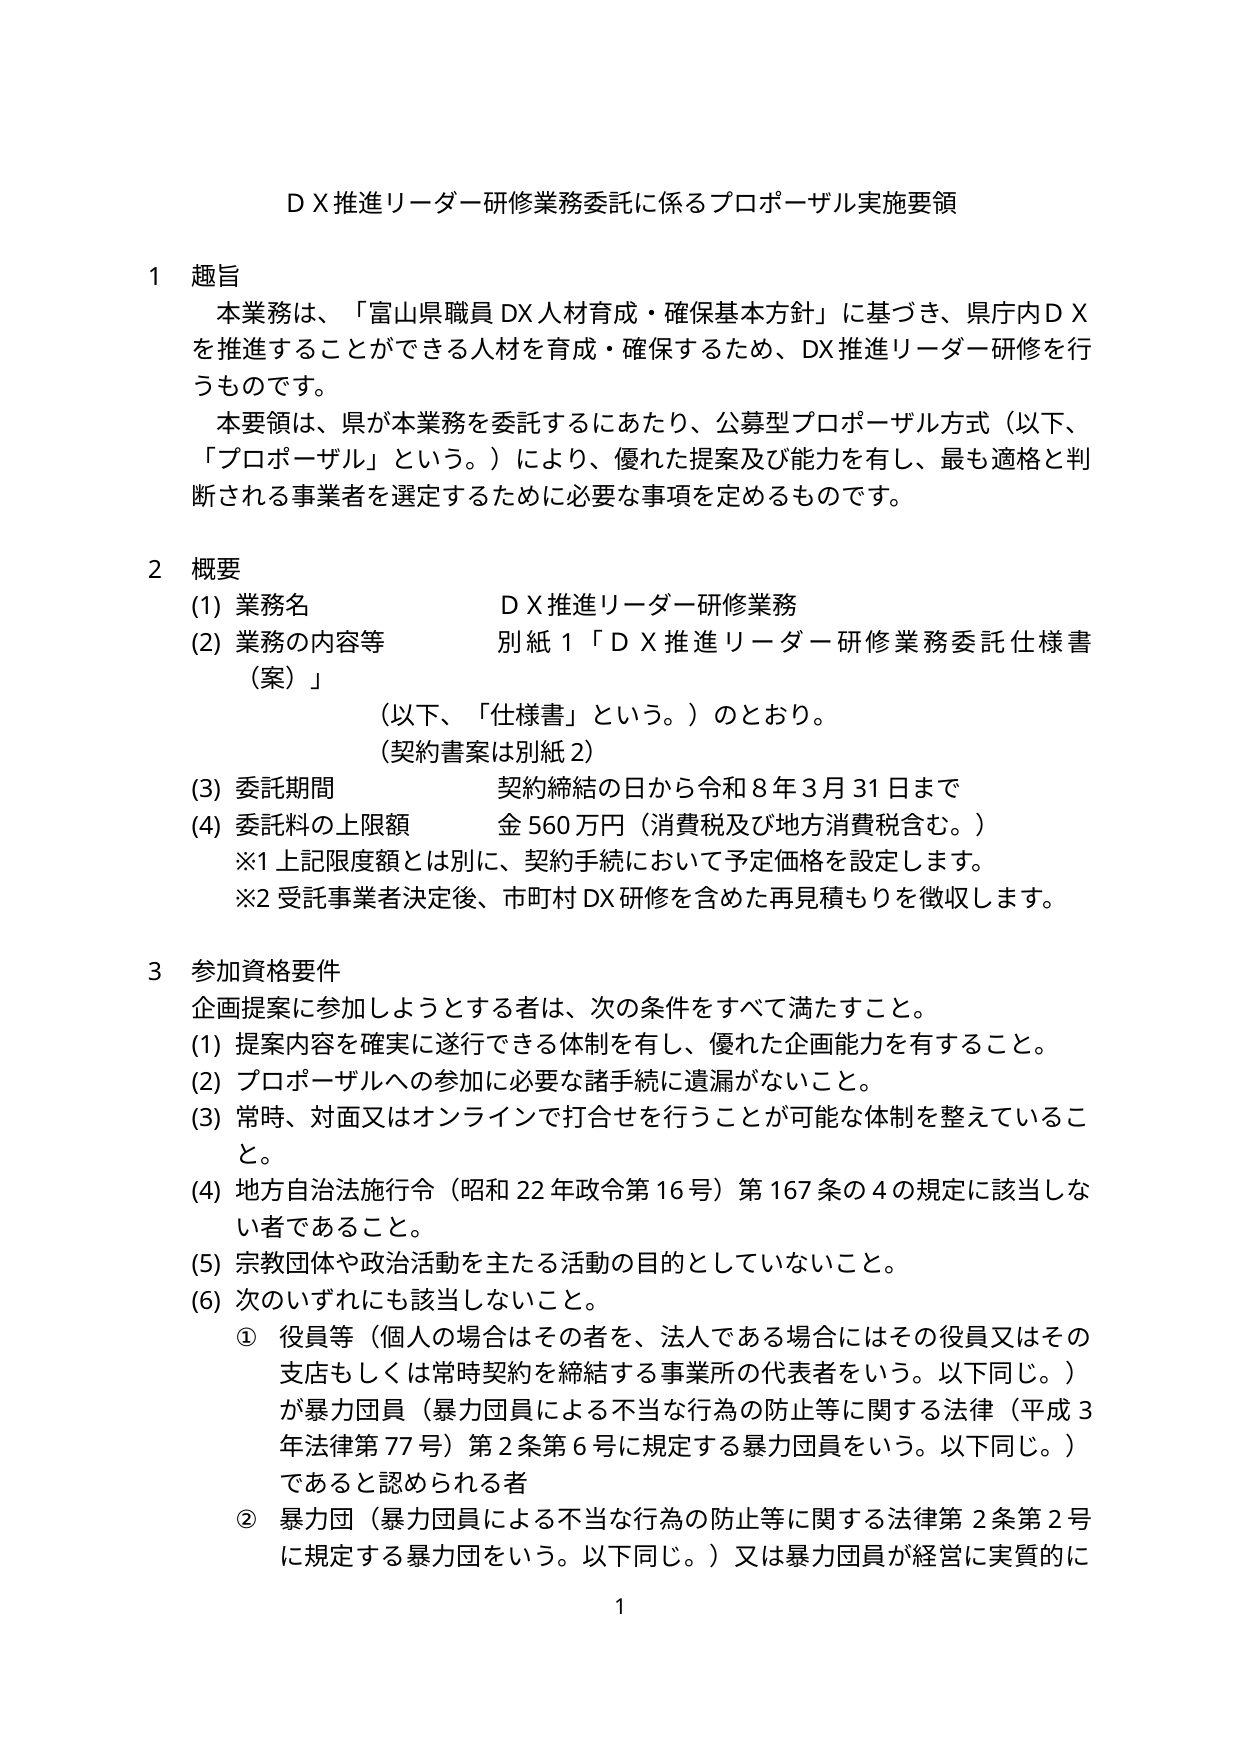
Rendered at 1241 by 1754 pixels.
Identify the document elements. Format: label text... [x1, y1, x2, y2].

list 委託料の上限額 金560万円（消費税及び地方消費税含む。） [191, 805, 1092, 842]
list プロポーザルへの参加に必要な諸手続に遺漏がないこと。 [191, 1061, 1092, 1098]
list 企画提案に参加しようとする者は、次の条件をすべて満たすこと。 [191, 988, 1092, 1024]
list 本業務は、「富山県職員DX人材育成・確保基本方針」に基づき、県庁内ＤＸを推進することができる人材を育成・確保するため、DX推進リーダー研修を行うものです。 [191, 293, 1092, 403]
list 宗教団体や政治活動を主たる活動の目的としていないこと。 [191, 1244, 1092, 1280]
list 業務の内容等 別紙1「ＤＸ推進リーダー研修業務委託仕様書（案）」 （以下、「仕様書」という。）のとおり。 （契約書案は別紙2） [191, 622, 1092, 768]
list 役員等（個人の場合はその者を、法人である場合にはその役員又はその支店もしくは常時契約を締結する事業所の代表者をいう。以下同じ。）が暴力団員（暴力団員による不当な行為の防止等に関する法律（平成3年法律第77号）第2条第6号に規定する暴力団員をいう。以下同じ。）であると認められる者 [235, 1317, 1092, 1500]
list 参加資格要件 [148, 951, 1092, 988]
list ※1上記限度額とは別に、契約手続において予定価格を設定します。 [235, 842, 1092, 878]
list 趣旨 [148, 257, 1092, 293]
list 次のいずれにも該当しないこと。 [191, 1280, 1092, 1317]
list 提案内容を確実に遂行できる体制を有し、優れた企画能力を有すること。 [191, 1024, 1092, 1061]
list 概要 [148, 549, 1092, 586]
list 地方自治法施行令（昭和22年政令第16号）第167条の4の規定に該当しない者であること。 [191, 1171, 1092, 1244]
list 業務名 ＤＸ推進リーダー研修業務 [191, 586, 1092, 622]
list 本要領は、県が本業務を委託するにあたり、公募型プロポーザル方式（以下、「プロポーザル」という。）により、優れた提案及び能力を有し、最も適格と判断される事業者を選定するために必要な事項を定めるものです。 [191, 403, 1092, 513]
list 委託期間 契約締結の日から令和８年３月31日まで [191, 768, 1092, 805]
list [235, 1500, 1092, 1573]
list 常時、対面又はオンラインで打合せを行うことが可能な体制を整えていること。 [191, 1098, 1092, 1171]
list ※2 受託事業者決定後、市町村DX研修を含めた再見積もりを徴収します。 [235, 878, 1092, 915]
text ＤＸ推進リーダー研修業務委託に係るプロポーザル実施要領 [148, 183, 1092, 220]
